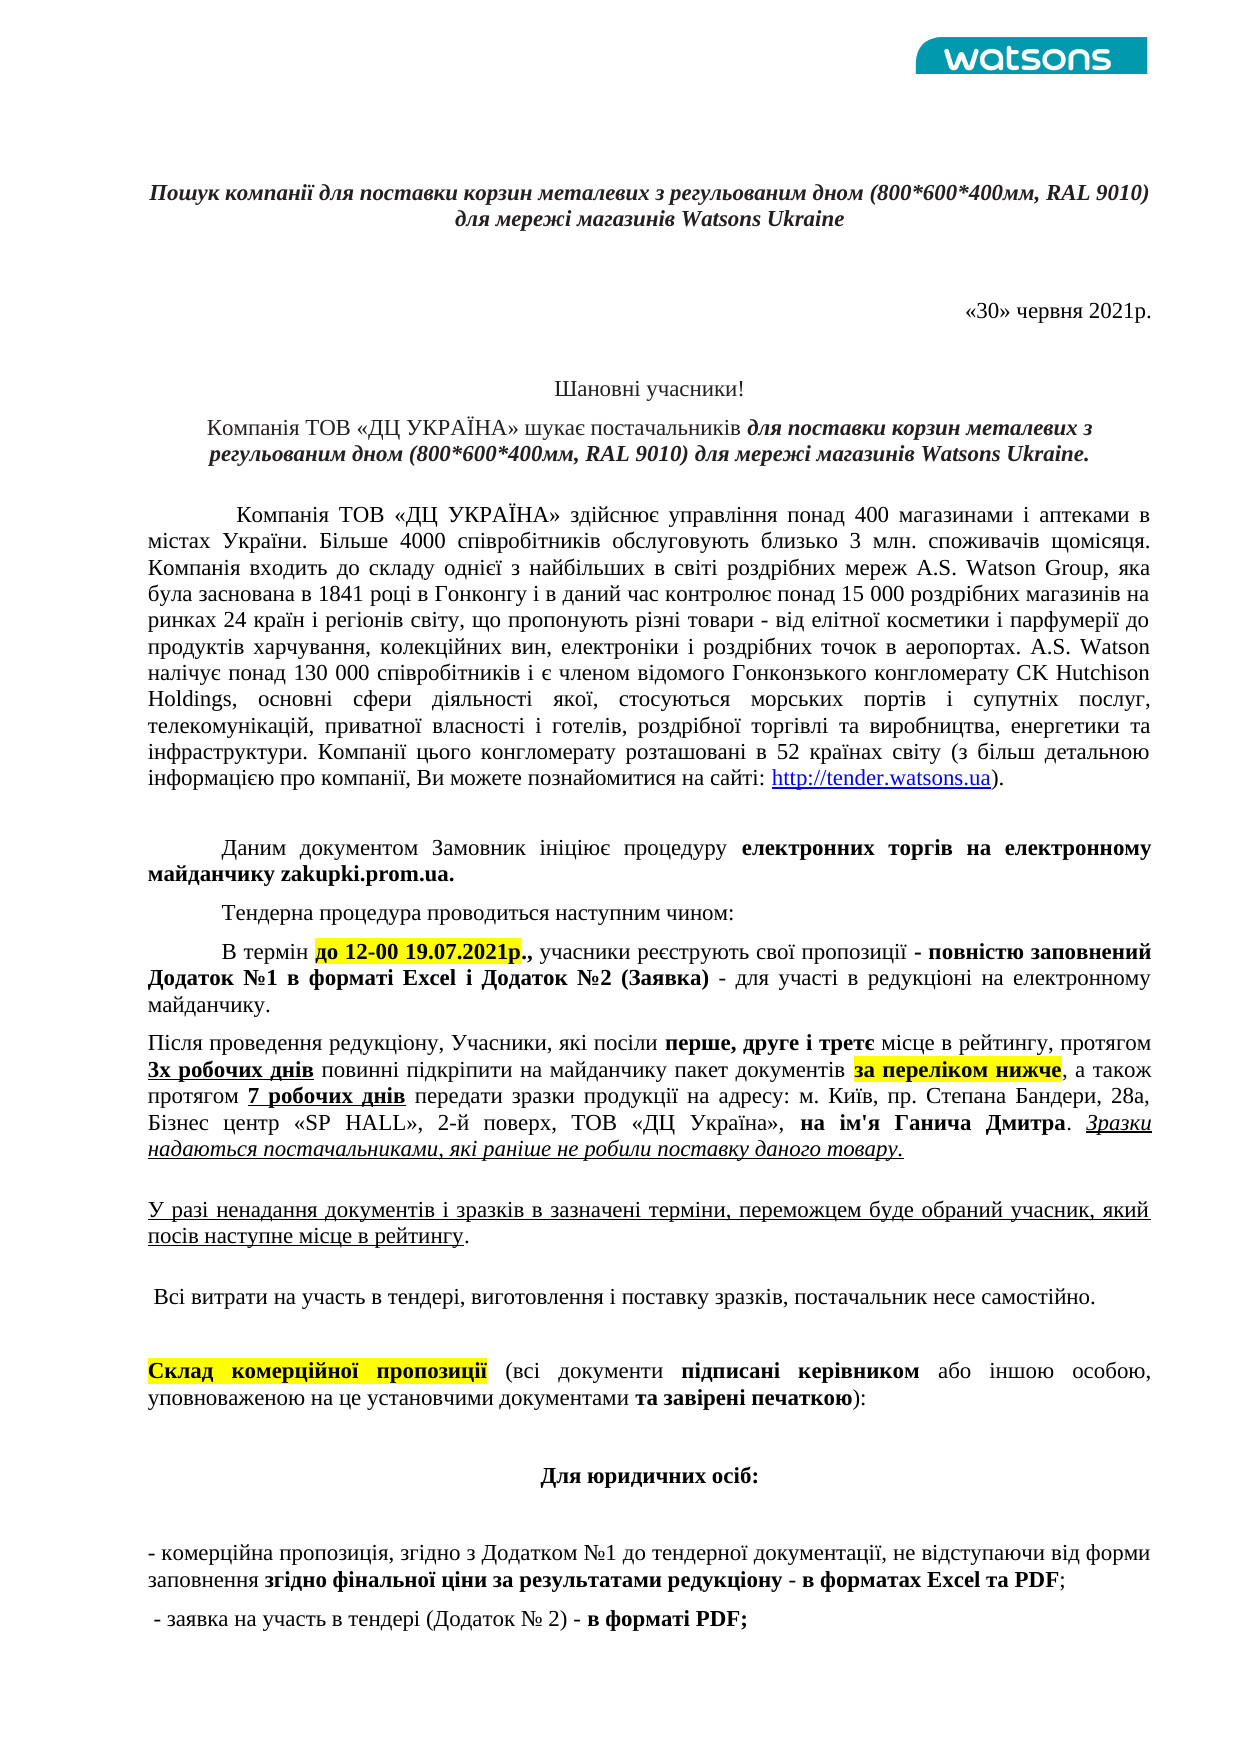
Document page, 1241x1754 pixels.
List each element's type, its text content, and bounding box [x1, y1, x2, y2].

text Після проведення редукціону, Учасники, які посіли перше, друге і третє місце в рейтингу, протягом 3х робочих днів повинні підкріпити на майданчику пакет документів за переліком нижче, а також протягом 7 робочих днів передати зразки продукції на адресу: м. Київ, пр. Степана Бандери, 28а, Бізнес центр «SP HALL», 2-й поверх, ТОВ «ДЦ Україна», на ім'я Ганича Дмитра. Зразки надаються постачальниками, які раніше не робили поставку даного товару. [148, 1029, 1152, 1161]
text Тендерна процедура проводиться наступним чином: [148, 899, 1152, 925]
text У разі ненадання документів і зразків в зазначені терміни, переможцем буде обраний учасник, який посів наступне місце в рейтингу. [148, 1196, 1152, 1249]
text «30» червня 2021р. [148, 297, 1152, 323]
text Склад комерційної пропозиції (всі документи підписані керівником або іншою особою, уповноваженою на це установчими документами та завірені печаткою): [148, 1358, 1152, 1410]
text В термін до 12-00 19.07.2021р., учасники реєструють свої пропозиції - повністю заповнений Додаток №1 в форматі Excel і Додаток №2 (Заявка) - для участі в редукціоні на електронному майданчику. [148, 938, 1152, 1017]
text Для юридичних осіб: [148, 1462, 1152, 1488]
picture [915, 37, 1148, 74]
text Компанія ТОВ «ДЦ УКРАЇНА» шукає постачальників для поставки корзин металевих з регульованим дном (800*600*400мм, RAL 9010) для мережі магазинів Watsons Ukraine. [148, 413, 1152, 466]
text Шановні учасники! [148, 375, 1152, 401]
text Компанія ТОВ «ДЦ УКРАЇНА» здійснює управління понад 400 магазинами і аптеками в містах України. Більше 4000 співробітників обслуговують близько 3 млн. споживачів щомісяця. Компанія входить до складу однієї з найбільших в світі роздрібних мереж A.S. Watson Group, яка була заснована в 1841 році в Гонконгу і в даний час контролює понад 15 000 роздрібних магазинів на ринках 24 країн і регіонів світу, що пропонують різні товари - від елітної косметики і парфумерії до продуктів харчування, колекційних вин, електроніки і роздрібних точок в аеропортах. A.S. Watson налічує понад 130 000 співробітників і є членом відомого Гонконзького конгломерату CK Hutchison Holdings, основні сфери діяльності якої, стосуються морських портів і супутніх послуг, телекомунікацій, приватної власності і готелів, роздрібної торгівлі та виробництва, енергетики та інфраструктури. Компанії цього конгломерату розташовані в 52 країнах світу (з більш детальною інформацією про компанії, Ви можете познайомитися на сайті: http://tender.watsons.ua). [148, 501, 1152, 791]
text - заявка на участь в тендері (Додаток № 2) - в форматі PDF; [148, 1604, 1152, 1631]
text Даним документом Замовник ініціює процедуру електронних торгів на електронному майданчику zakupki.prom.ua. [148, 834, 1152, 887]
text - комерційна пропозиція, згідно з Додатком №1 до тендерної документації, не відступаючи від форми заповнення згідно фінальної ціни за результатами редукціону - в форматах Excel та PDF; [148, 1539, 1152, 1592]
text Всі витрати на участь в тендері, виготовлення і поставку зразків, постачальник несе самостійно. [148, 1283, 1152, 1310]
text Пошук компанії для поставки корзин металевих з регульованим дном (800*600*400мм, RAL 9010) для мережі магазинів Watsons Ukraine [148, 179, 1152, 232]
